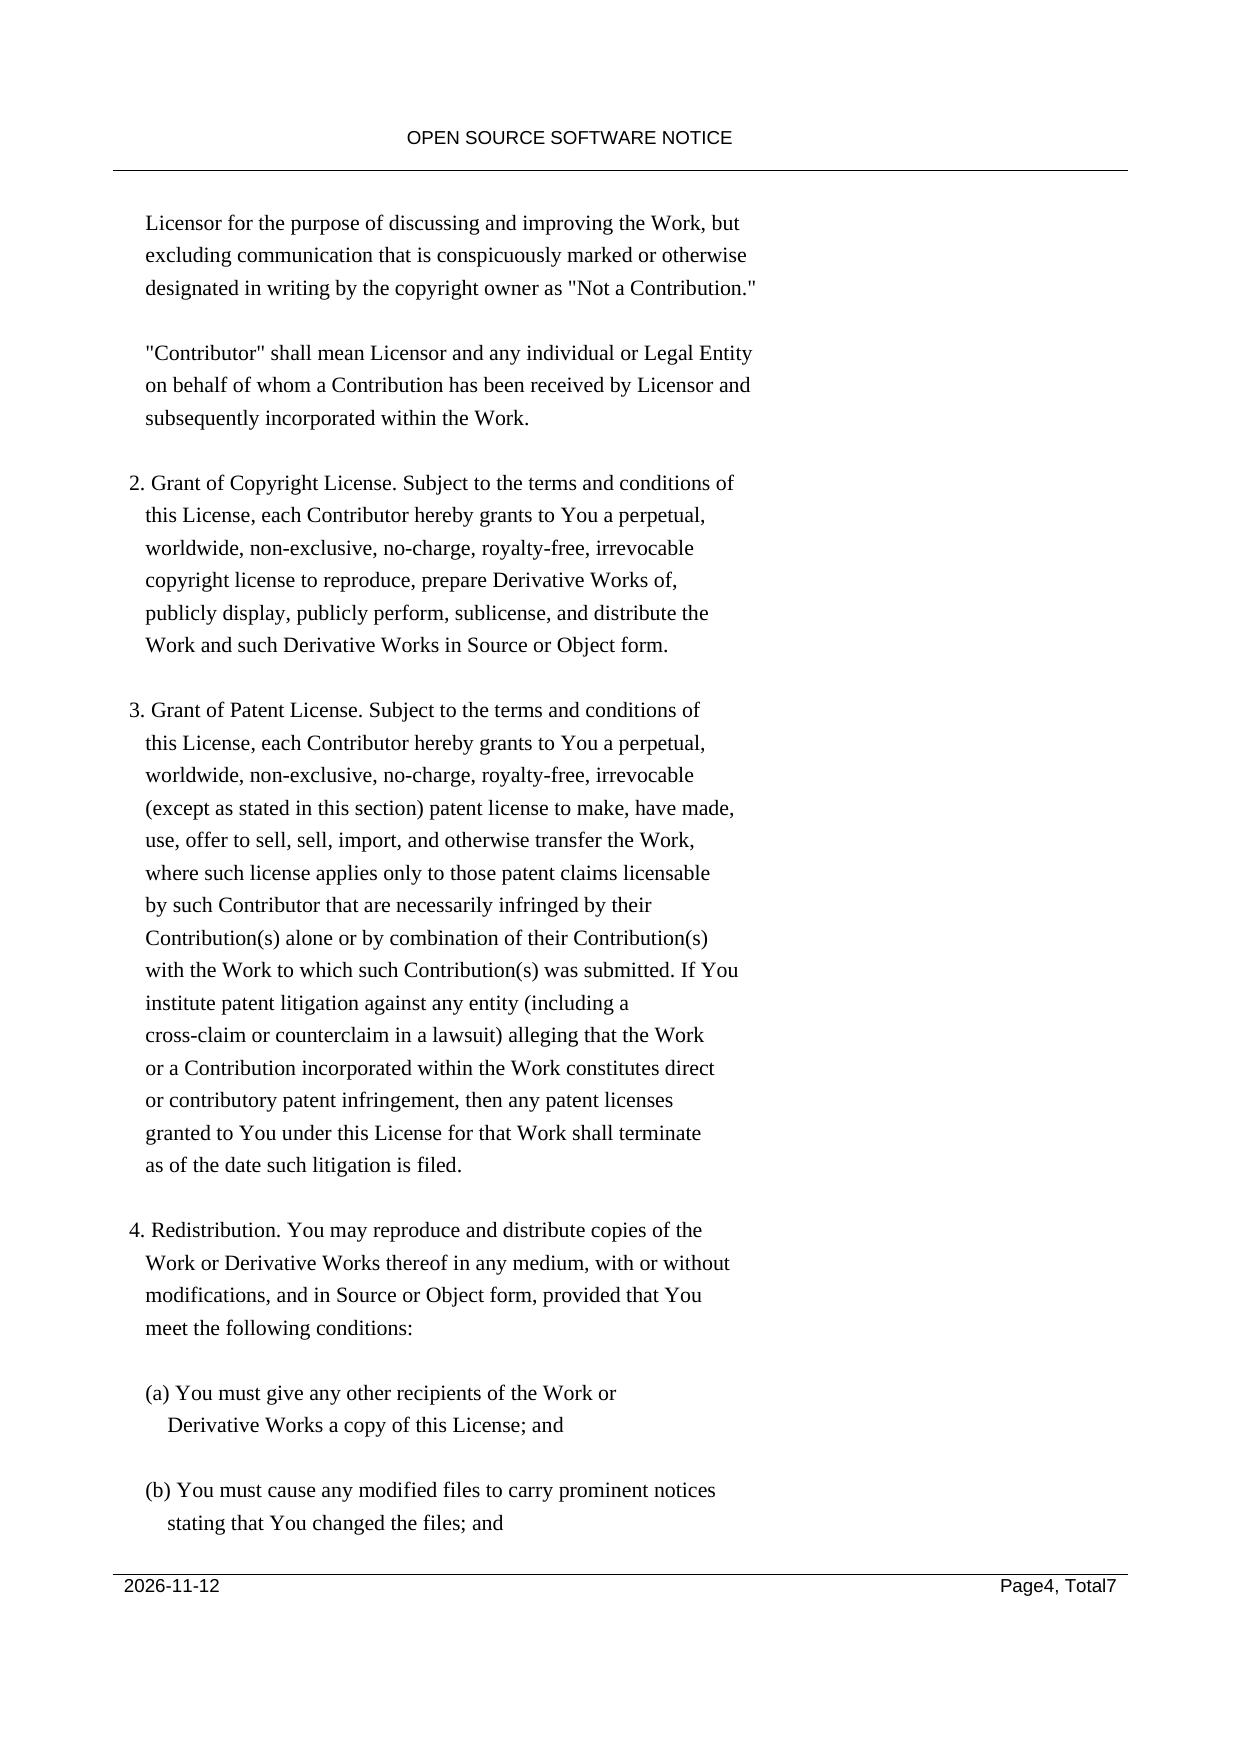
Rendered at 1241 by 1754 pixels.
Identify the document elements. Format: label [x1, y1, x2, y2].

text [112, 206, 1128, 1539]
